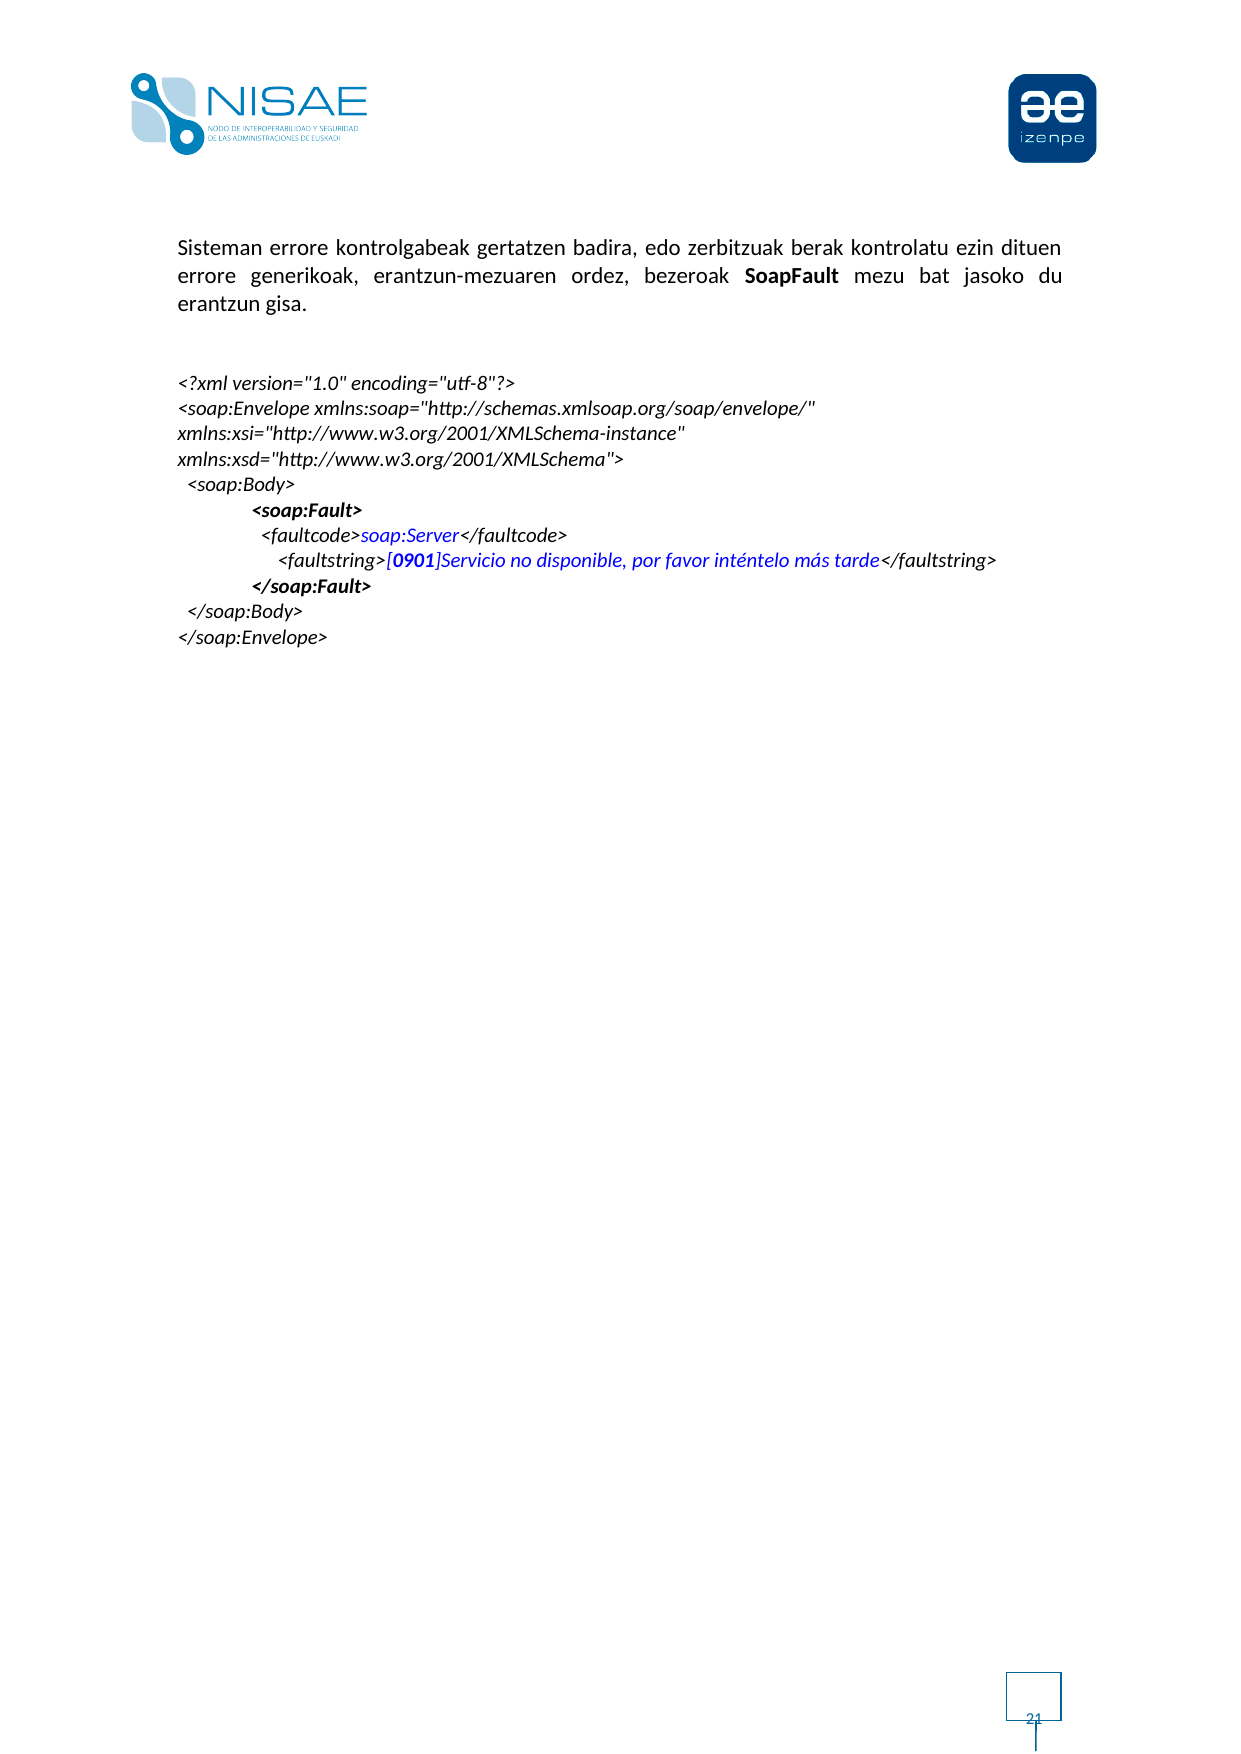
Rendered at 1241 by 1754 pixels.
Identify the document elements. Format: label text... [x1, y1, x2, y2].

text <soap:Body> [177, 471, 1063, 497]
picture [118, 73, 180, 155]
text <soap:Fault> [177, 497, 1063, 522]
picture [139, 81, 148, 90]
text </soap:Body> [177, 598, 1063, 624]
text <soap:Envelope xmlns:soap="http://schemas.xmlsoap.org/soap/envelope/" xmlns:xsi="http://www.w3.org/2001/XMLSchema-instance" xmlns:xsd="http://www.w3.org/2001/XMLSchema"> [177, 395, 1063, 471]
picture [181, 131, 193, 143]
picture [1007, 74, 1097, 163]
text <?xml version="1.0" encoding="utf-8"?> [177, 370, 1063, 395]
text <faultcode>soap:Server</faultcode> [177, 522, 1063, 548]
text </soap:Fault> [177, 573, 1063, 598]
text </soap:Envelope> [177, 624, 1063, 649]
picture [149, 73, 386, 155]
text <faultstring>[0901]Servicio no disponible, por favor inténtelo más tarde</faultstring> [277, 548, 1063, 573]
text Sisteman errore kontrolgabeak gertatzen badira, edo zerbitzuak berak kontrolatu ezin dituen errore generikoak, erantzun-mezuaren ordez, bezeroak SoapFault mezu bat jasoko du erantzun gisa. [177, 233, 1063, 317]
